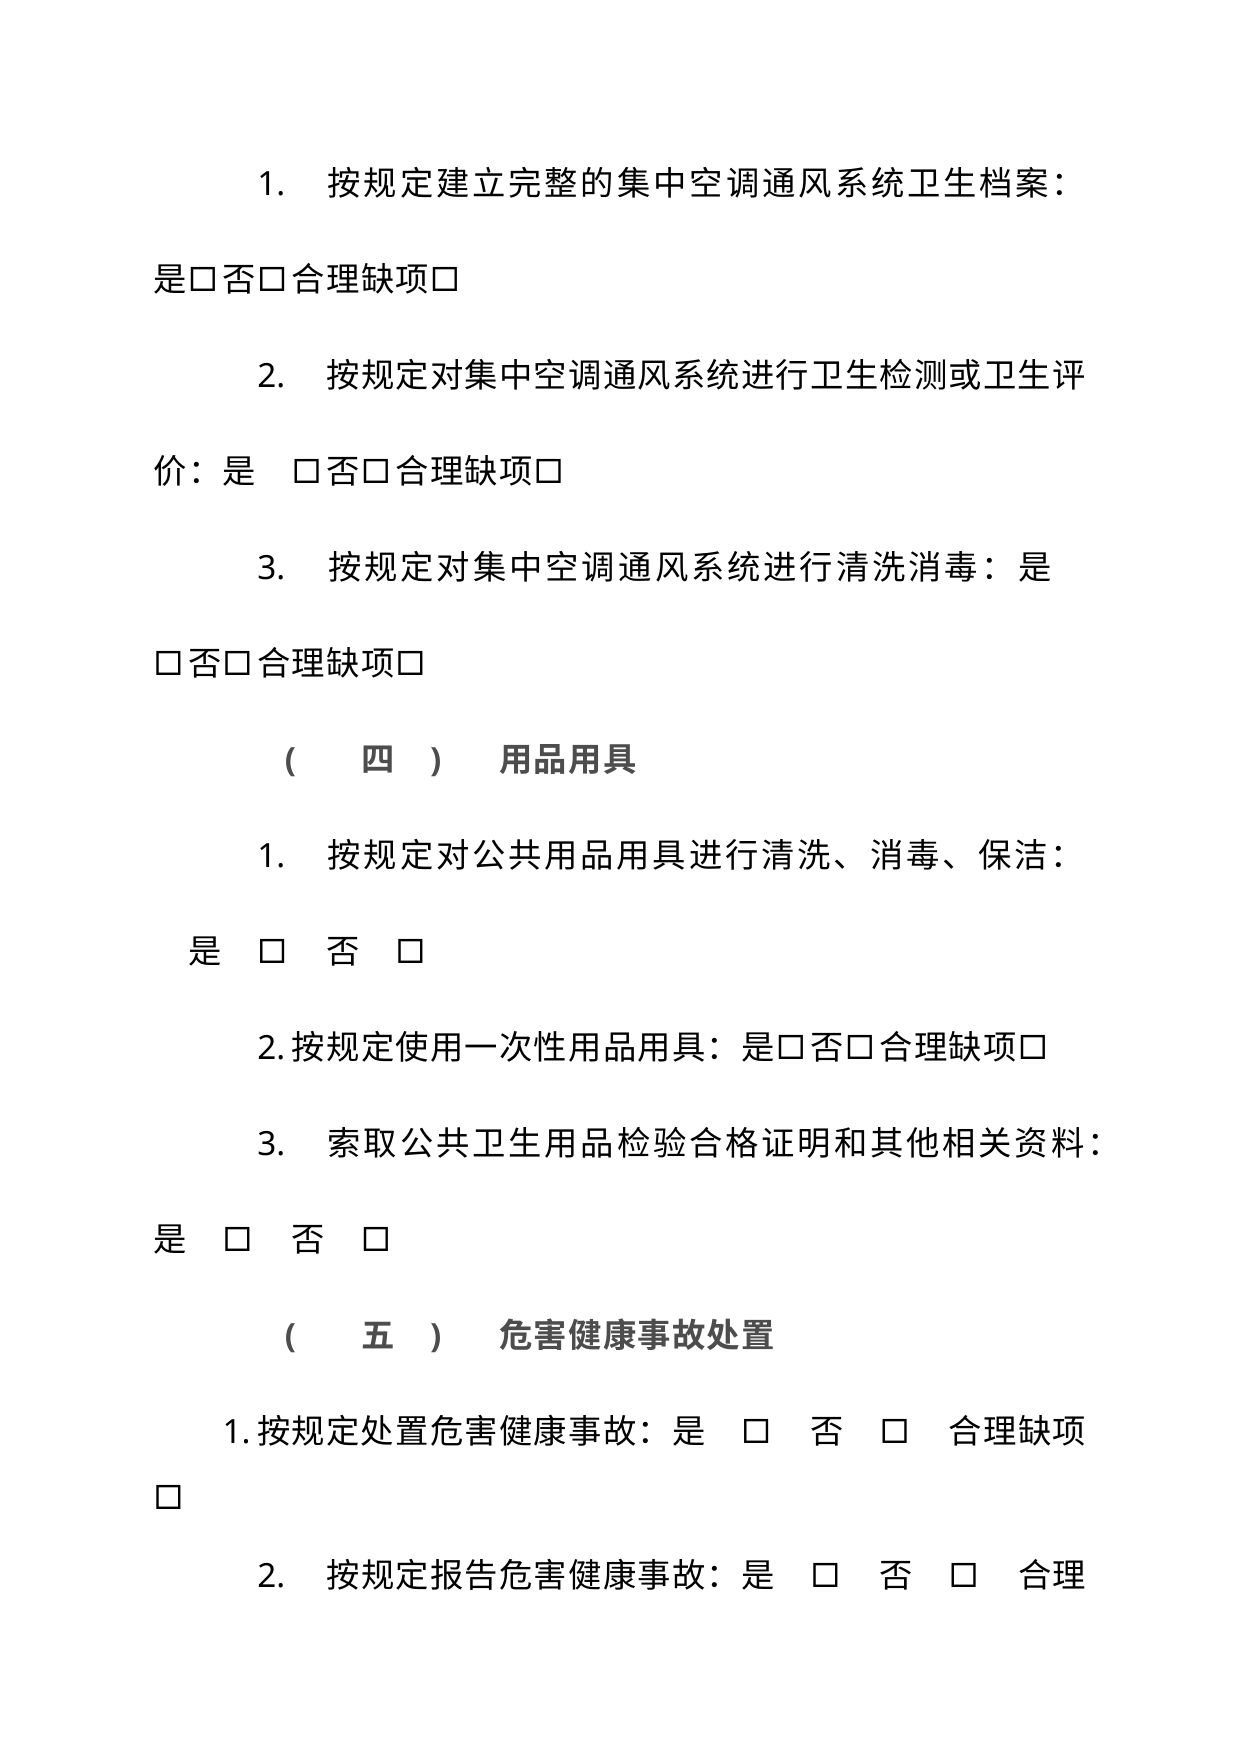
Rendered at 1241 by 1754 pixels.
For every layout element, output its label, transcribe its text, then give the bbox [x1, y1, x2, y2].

text 2.按规定对集中空调通风系统进行卫生检测或卫生评价：是否合理缺项 [153, 325, 1087, 517]
text 3.按规定对集中空调通风系统进行清洗消毒：是否合理缺项 [153, 517, 1087, 709]
text 3.索取公共卫生用品检验合格证明和其他相关资料：是否 [153, 1093, 1087, 1285]
text 2.按规定使用一次性用品用具：是否合理缺项 [156, 997, 1087, 1093]
text 1.按规定处置危害健康事故：是否合理缺项 [153, 1381, 1087, 1525]
text (四)用品用具 [157, 709, 1087, 805]
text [153, 1525, 1087, 1621]
text (五)危害健康事故处置 [157, 1285, 1087, 1381]
text 1.按规定对公共用品用具进行清洗、消毒、保洁：是否 [156, 805, 1087, 997]
text 1.按规定建立完整的集中空调通风系统卫生档案：是否合理缺项 [153, 133, 1087, 325]
